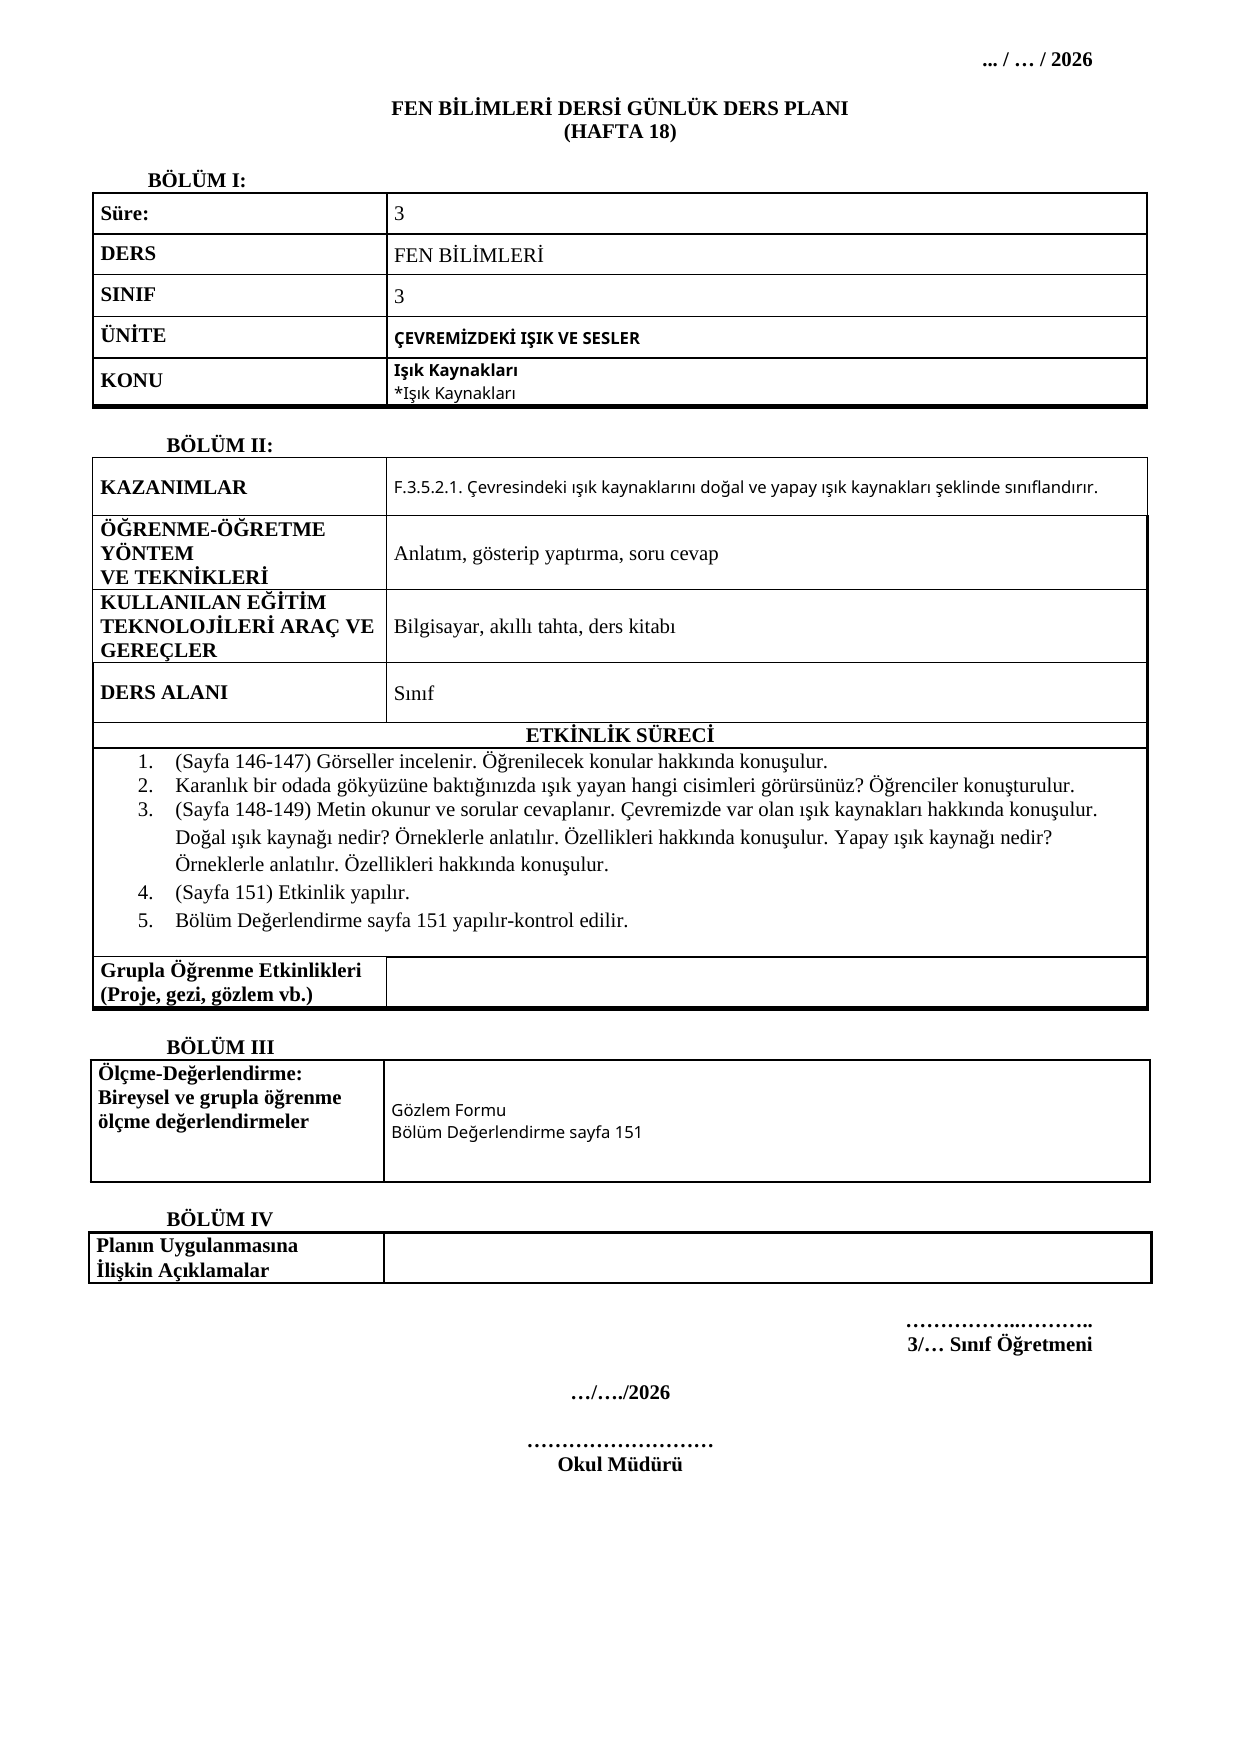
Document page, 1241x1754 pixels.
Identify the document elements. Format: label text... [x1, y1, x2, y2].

table_cell Sınıf [387, 663, 1146, 721]
text (HAFTA 18) [148, 119, 1092, 143]
table_cell ÜNİTE [94, 317, 386, 357]
subtitle BÖLÜM III [148, 1035, 1092, 1059]
table_header F.3.5.2.1. Çevresindeki ışık kaynaklarını doğal ve yapay ışık kaynakları şeklinde sınıflandırır. [387, 458, 1147, 515]
text BÖLÜM II: [148, 433, 1092, 457]
table_cell Işık Kaynakları *Işık Kaynakları [388, 359, 1146, 404]
text 3/… Sınıf Öğretmeni [148, 1332, 1092, 1356]
table_cell Anlatım, gösterip yaptırma, soru cevap [387, 516, 1146, 589]
text FEN BİLİMLERİ DERSİ GÜNLÜK DERS PLANI [148, 95, 1092, 119]
table_cell KONU [94, 359, 386, 404]
table_cell ÖĞRENME-ÖĞRETME YÖNTEM VE TEKNİKLERİ [93, 516, 386, 589]
table_cell DERS ALANI [94, 663, 386, 721]
text Okul Müdürü [148, 1452, 1092, 1476]
table_cell 3 [388, 275, 1146, 316]
text ……………..……….. [148, 1308, 1092, 1332]
table_header Planın Uygulanmasına İlişkin Açıklamalar [90, 1234, 383, 1282]
table_header Süre: [94, 194, 386, 233]
table_cell SINIF [94, 275, 386, 316]
table_cell [387, 958, 1146, 1006]
table_cell Bilgisayar, akıllı tahta, ders kitabı [387, 590, 1146, 662]
table_cell KULLANILAN EĞİTİM TEKNOLOJİLERİ ARAÇ VE GEREÇLER [93, 590, 386, 662]
table_header [385, 1234, 1150, 1282]
table_cell DERS [94, 235, 386, 274]
text ... / … / 2026 [148, 47, 1092, 71]
table_header Gözlem Formu Bölüm Değerlendirme sayfa 151 [385, 1061, 1149, 1181]
table_header KAZANIMLAR [93, 458, 386, 515]
table_cell (Sayfa 146-147) Görseller incelenir. Öğrenilecek konular hakkında konuşulur. Karanlık bir odada gökyüzüne baktığınızda ışık yayan hangi cisimleri görürsünüz? Öğrenciler konuşturulur. (Sayfa 148-149) Metin okunur ve sorular cevaplanır. Çevremizde var olan ışık kaynakları hakkında konuşulur. Doğal ışık kaynağı nedir? Örneklerle anlatılır. Özellikleri hakkında konuşulur. Yapay ışık kaynağı nedir? Örneklerle anlatılır. Özellikleri hakkında konuşulur. (Sayfa 151) Etkinlik yapılır. Bölüm Değerlendirme sayfa 151 yapılır-kontrol edilir. [94, 749, 1146, 956]
text ……………………… [148, 1428, 1092, 1452]
subtitle BÖLÜM IV [148, 1207, 1092, 1231]
table_cell Grupla Öğrenme Etkinlikleri (Proje, gezi, gözlem vb.) [94, 957, 386, 1006]
text BÖLÜM I: [148, 168, 1092, 192]
table_cell ÇEVREMİZDEKİ IŞIK VE SESLER [388, 317, 1146, 357]
table_cell FEN BİLİMLERİ [388, 235, 1146, 274]
table_cell ETKİNLİK SÜRECİ [94, 723, 1146, 747]
text …/…./2026 [148, 1380, 1092, 1404]
table_header Ölçme-Değerlendirme: Bireysel ve grupla öğrenme ölçme değerlendirmeler [92, 1061, 383, 1181]
table_header 3 [388, 194, 1146, 233]
